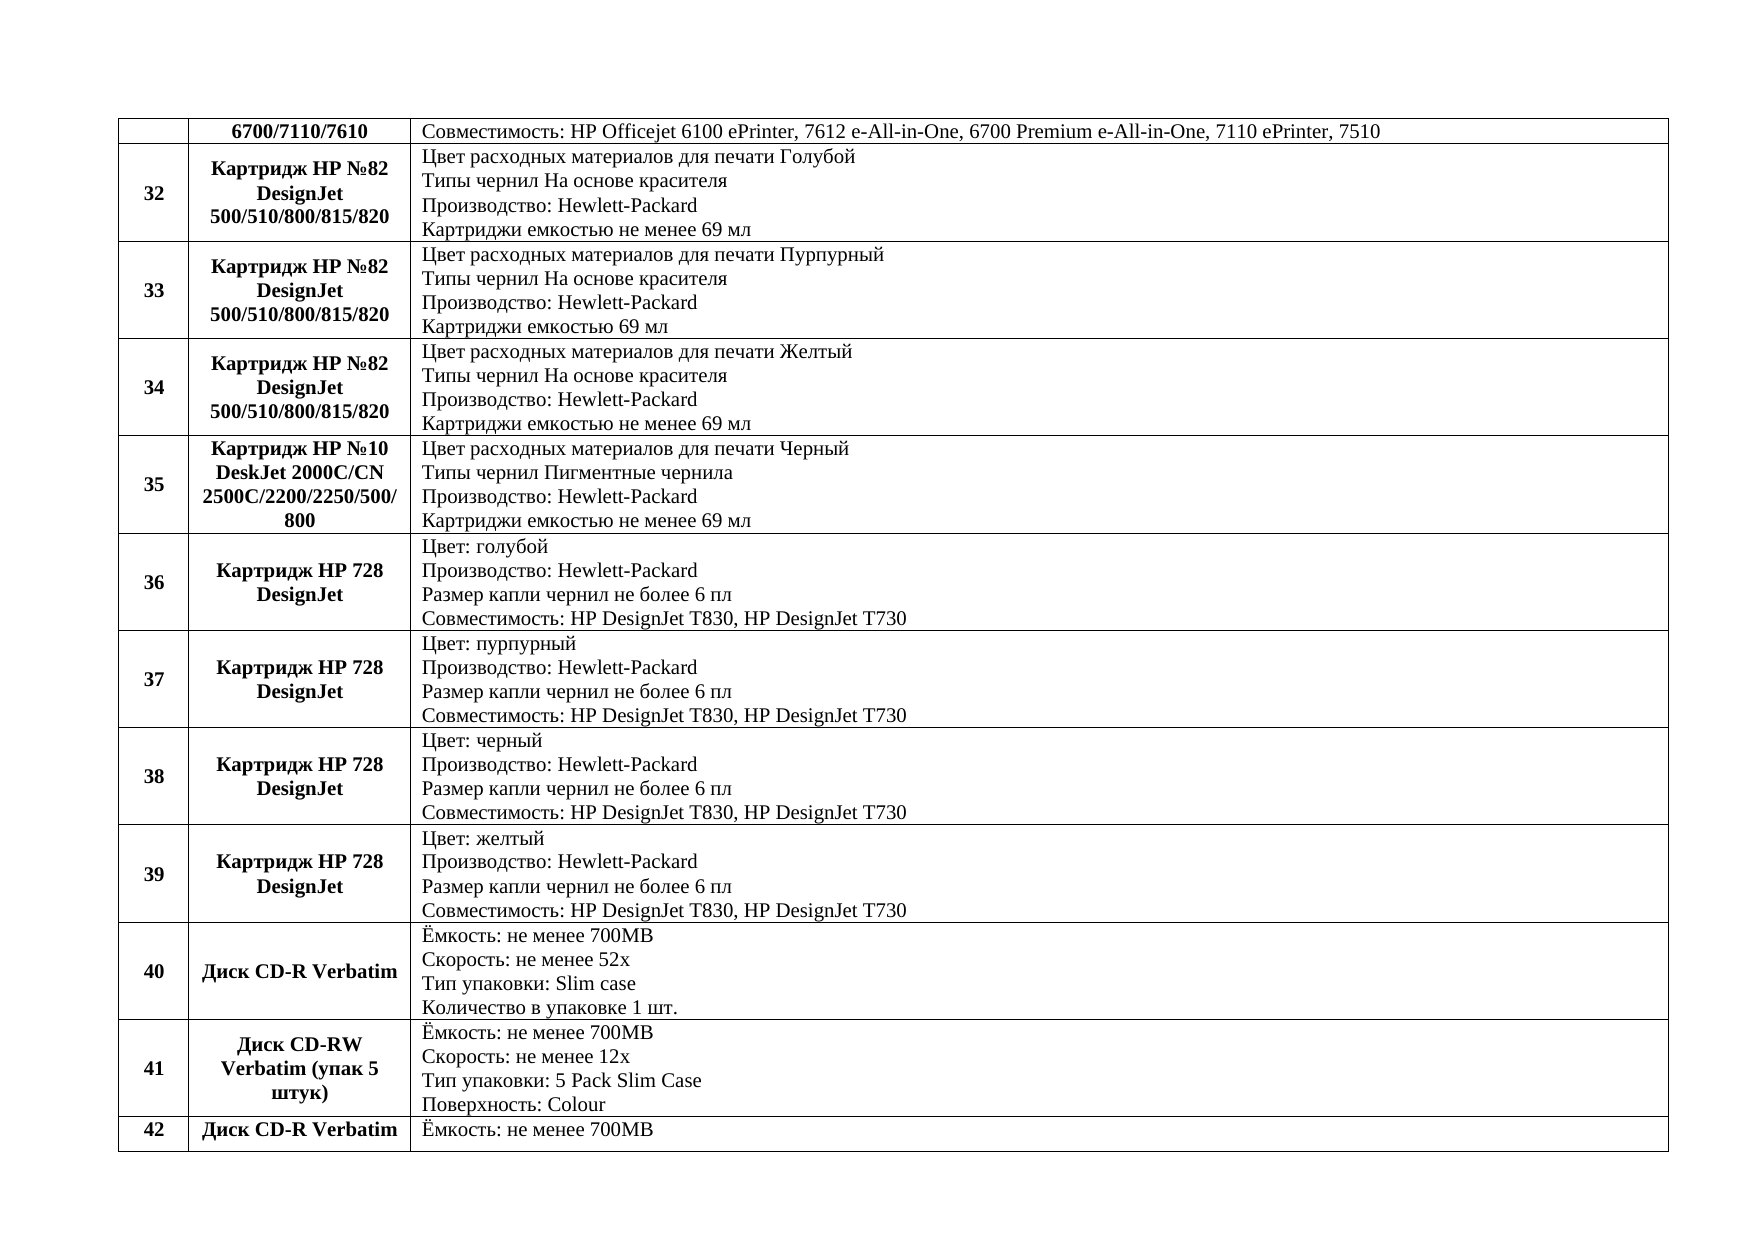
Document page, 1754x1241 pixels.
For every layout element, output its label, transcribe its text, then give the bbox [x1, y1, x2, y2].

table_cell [189, 119, 410, 143]
table_cell Картридж HP 728 DesignJet [189, 534, 410, 630]
table_cell 31 [119, 119, 188, 143]
table_cell 34 [119, 339, 188, 435]
table_cell Цвет: пурпурный Производство: Hewlett-Packard Размер капли чернил не более 6 пл Совместимость: HP DesignJet T830, HP DesignJet T730 [411, 631, 1668, 727]
table_cell Цвет: черный Производство: Hewlett-Packard Размер капли чернил не более 6 пл Совместимость: HP DesignJet T830, HP DesignJet T730 [411, 728, 1668, 824]
table_cell 41 [119, 1020, 188, 1116]
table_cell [411, 1117, 1668, 1151]
table_cell 35 [119, 436, 188, 532]
table_cell Цвет: голубой Производство: Hewlett-Packard Размер капли чернил не более 6 пл Совместимость: HP DesignJet T830, HP DesignJet T730 [411, 534, 1668, 630]
table_cell 38 [119, 728, 188, 824]
table_cell Ёмкость: не менее 700MB Скорость: не менее 12x Тип упаковки: 5 Pack Slim Case Поверхность: Colour [411, 1020, 1668, 1116]
table_cell Ёмкость: не менее 700MB Скорость: не менее 52x Тип упаковки: Slim case Количество в упаковке 1 шт. [411, 923, 1668, 1019]
table_cell Картридж HP 728 DesignJet [189, 728, 410, 824]
table_cell Цвет расходных материалов для печати Голубой Типы чернил На основе красителя Производство: Hewlett-Packard Картриджи емкостью не менее 69 мл [411, 144, 1668, 241]
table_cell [411, 119, 1668, 143]
table_cell 42 [119, 1117, 188, 1151]
table_cell 39 [119, 825, 188, 922]
table_cell Диск CD-RW Verbatim (упак 5 штук) [189, 1020, 410, 1116]
table_cell 40 [119, 923, 188, 1019]
table_cell 37 [119, 631, 188, 727]
table_cell Диск CD-R Verbatim [189, 923, 410, 1019]
table_cell Цвет расходных материалов для печати Желтый Типы чернил На основе красителя Производство: Hewlett-Packard Картриджи емкостью не менее 69 мл [411, 339, 1668, 435]
table_cell Картридж HP №82 DesignJet 500/510/800/815/820 [189, 339, 410, 435]
table_cell 32 [119, 144, 188, 241]
table_cell Картридж HP 728 DesignJet [189, 825, 410, 922]
table_cell Картридж HP 728 DesignJet [189, 631, 410, 727]
table_cell Диск CD-R Verbatim [189, 1117, 410, 1151]
table_cell 36 [119, 534, 188, 630]
table_cell Картридж HP №10 DeskJet 2000C/CN 2500C/2200/2250/500/800 [189, 436, 410, 532]
table_cell Картридж HP №82 DesignJet 500/510/800/815/820 [189, 144, 410, 241]
table_cell Цвет: желтый Производство: Hewlett-Packard Размер капли чернил не более 6 пл Совместимость: HP DesignJet T830, HP DesignJet T730 [411, 825, 1668, 922]
table_cell Цвет расходных материалов для печати Пурпурный Типы чернил На основе красителя Производство: Hewlett-Packard Картриджи емкостью 69 мл [411, 242, 1668, 338]
table_cell Цвет расходных материалов для печати Черный Типы чернил Пигментные чернила Производство: Hewlett-Packard Картриджи емкостью не менее 69 мл [411, 436, 1668, 532]
table_cell 33 [119, 242, 188, 338]
table_cell Картридж HP №82 DesignJet 500/510/800/815/820 [189, 242, 410, 338]
